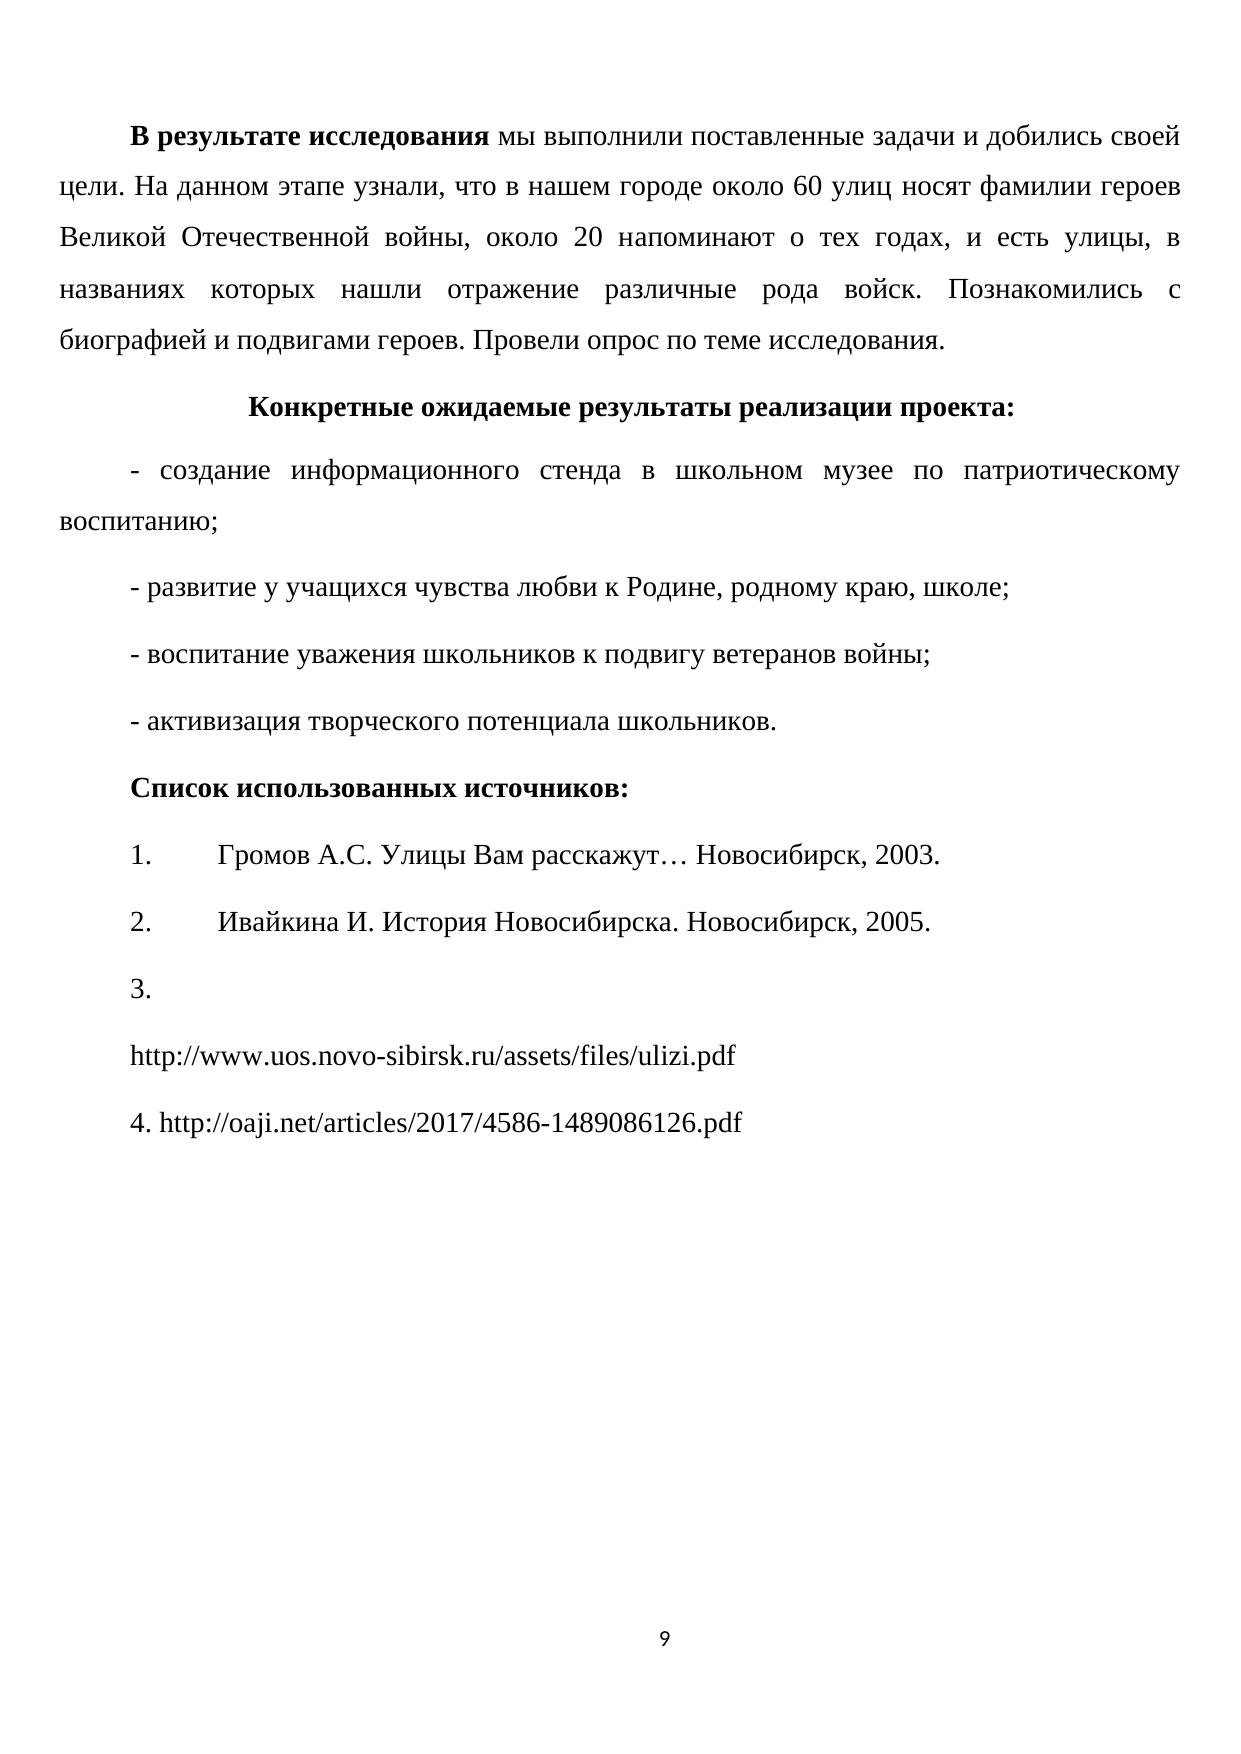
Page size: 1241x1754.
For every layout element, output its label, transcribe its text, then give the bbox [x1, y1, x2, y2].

text http://www.uos.novo-sibirsk.ru/assets/files/ulizi.pdf [59, 1038, 1181, 1072]
text 4. http://oaji.net/articles/2017/4586-1489086126.pdf [59, 1105, 1181, 1139]
text Конкретные ожидаемые результаты реализации проекта: [177, 389, 1152, 423]
text 2. Ивайкина И. История Новосибирска. Новосибирск, 2005. [59, 904, 1181, 938]
text В результате исследования мы выполнили поставленные задачи и добились своей цели. На данном этапе узнали, что в нашем городе около 60 улиц носят фамилии героев Великой Отечественной войны, около 20 напоминают о тех годах, и есть улицы, в названиях которых нашли отражение различные рода войск. Познакомились с биографией и подвигами героев. Провели опрос по теме исследования. [59, 118, 1181, 356]
text Список использованных источников: [59, 771, 1181, 804]
text 1. Громов А.С. Улицы Вам расскажут… Новосибирск, 2003. [59, 837, 1181, 871]
text - активизация творческого потенциала школьников. [59, 703, 1181, 737]
text - развитие у учащихся чувства любви к Родине, родному краю, школе; [59, 569, 1181, 603]
text - создание информационного стенда в школьном музее по патриотическому воспитанию; [59, 452, 1181, 536]
text - воспитание уважения школьников к подвигу ветеранов войны; [59, 637, 1181, 670]
text 3. [59, 971, 1181, 1005]
